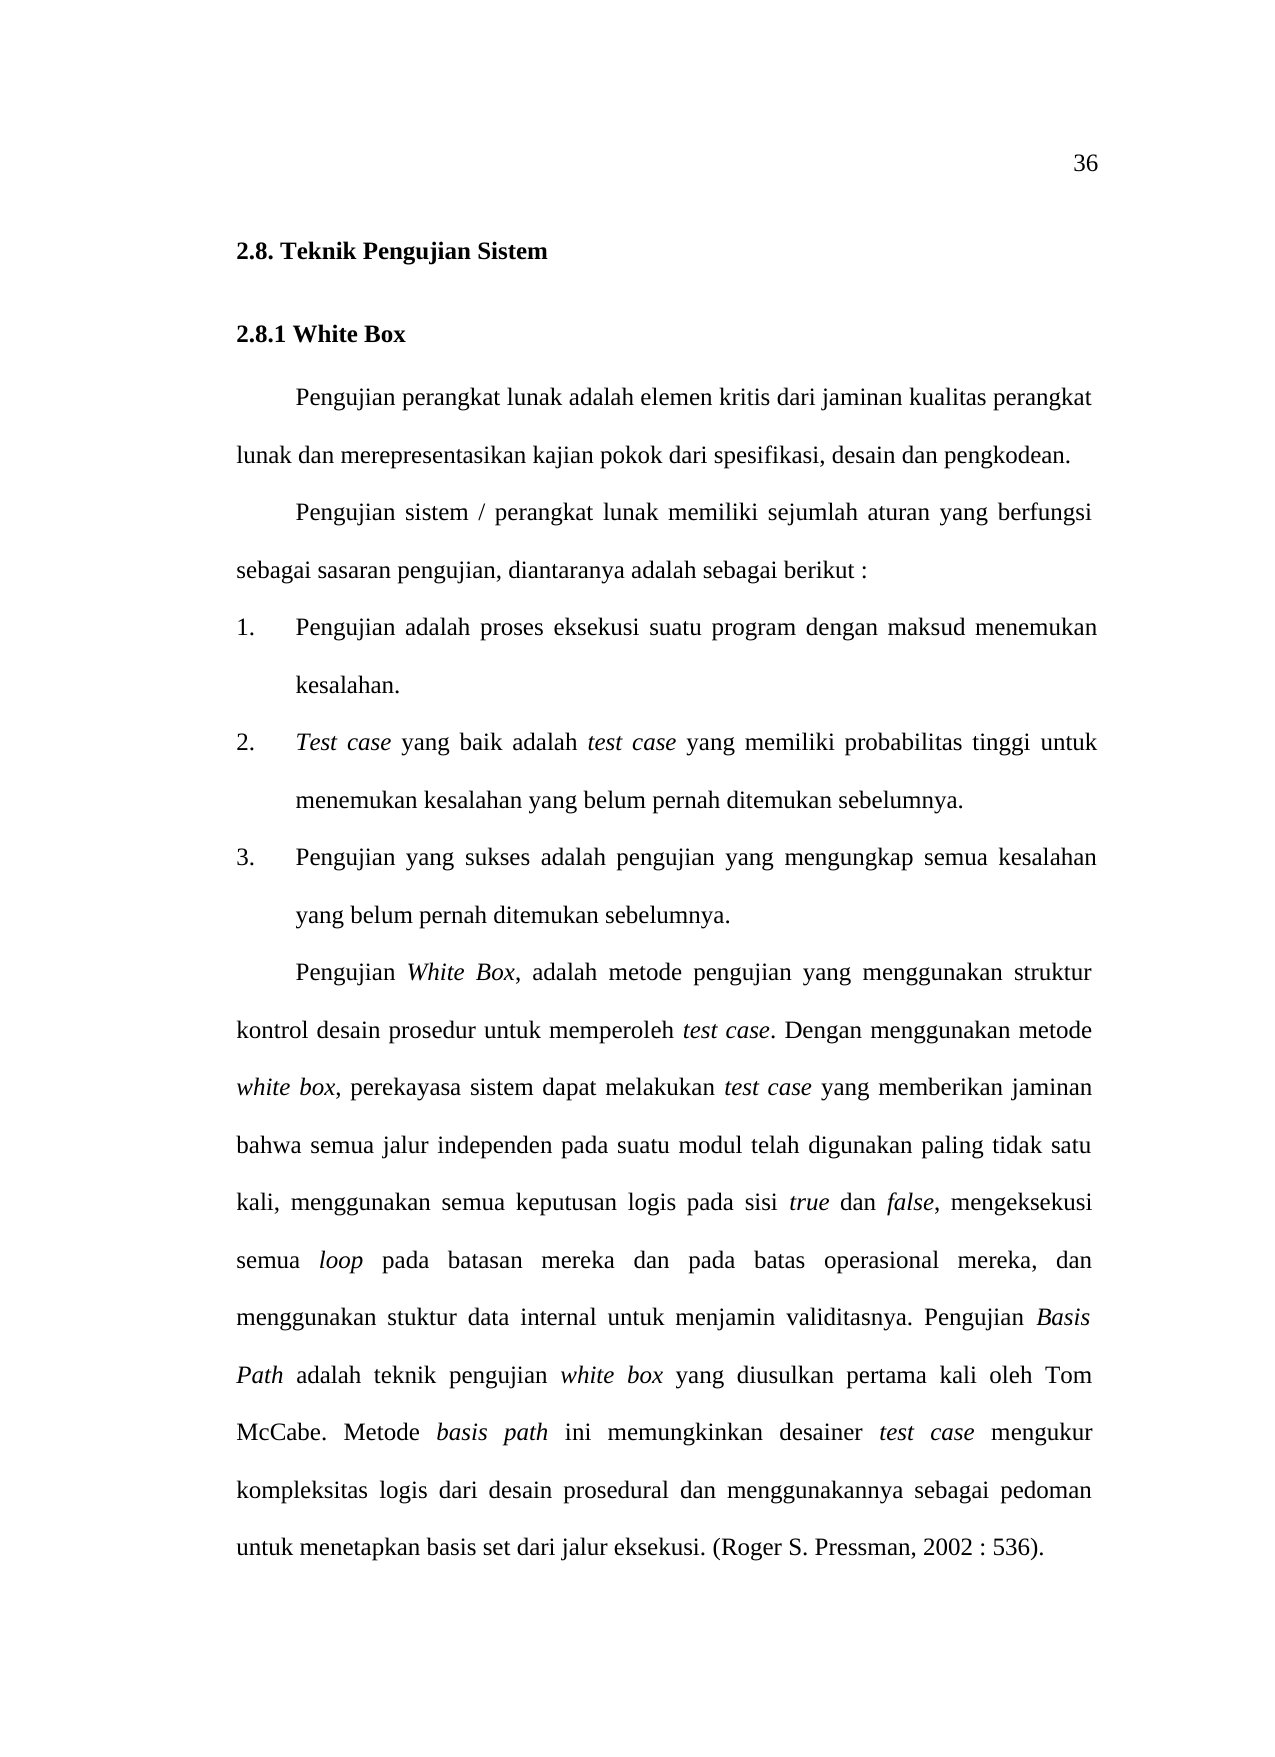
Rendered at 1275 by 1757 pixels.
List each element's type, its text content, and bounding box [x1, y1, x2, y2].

text Pengujian sistem / perangkat lunak memiliki sejumlah aturan yang berfungsi sebagai sasaran pengujian, diantaranya adalah sebagai berikut : [236, 497, 1092, 584]
text Pengujian perangkat lunak adalah elemen kritis dari jaminan kualitas perangkat lunak dan merepresentasikan kajian pokok dari spesifikasi, desain dan pengkodean. [236, 382, 1092, 469]
subtitle 2.8.1 White Box [236, 319, 1092, 347]
subtitle 2.8. Teknik Pengujian Sistem [236, 236, 1092, 265]
list Test case yang baik adalah test case yang memiliki probabilitas tinggi untuk menemukan kesalahan yang belum pernah ditemukan sebelumnya. [236, 727, 1098, 814]
list Pengujian adalah proses eksekusi suatu program dengan maksud menemukan kesalahan. [236, 612, 1098, 699]
list Pengujian yang sukses adalah pengujian yang mengungkap semua kesalahan yang belum pernah ditemukan sebelumnya. [236, 842, 1098, 929]
text Pengujian White Box, adalah metode pengujian yang menggunakan struktur kontrol desain prosedur untuk memperoleh test case. Dengan menggunakan metode white box, perekayasa sistem dapat melakukan test case yang memberikan jaminan bahwa semua jalur independen pada suatu modul telah digunakan paling tidak satu kali, menggunakan semua keputusan logis pada sisi true dan false, mengeksekusi semua loop pada batasan mereka dan pada batas operasional mereka, dan menggunakan stuktur data internal untuk menjamin validitasnya. Pengujian Basis Path adalah teknik pengujian white box yang diusulkan pertama kali oleh Tom McCabe. Metode basis path ini memungkinkan desainer test case mengukur kompleksitas logis dari desain prosedural dan menggunakannya sebagai pedoman untuk menetapkan basis set dari jalur eksekusi. (Roger S. Pressman, 2002 : 536). [236, 957, 1092, 1561]
